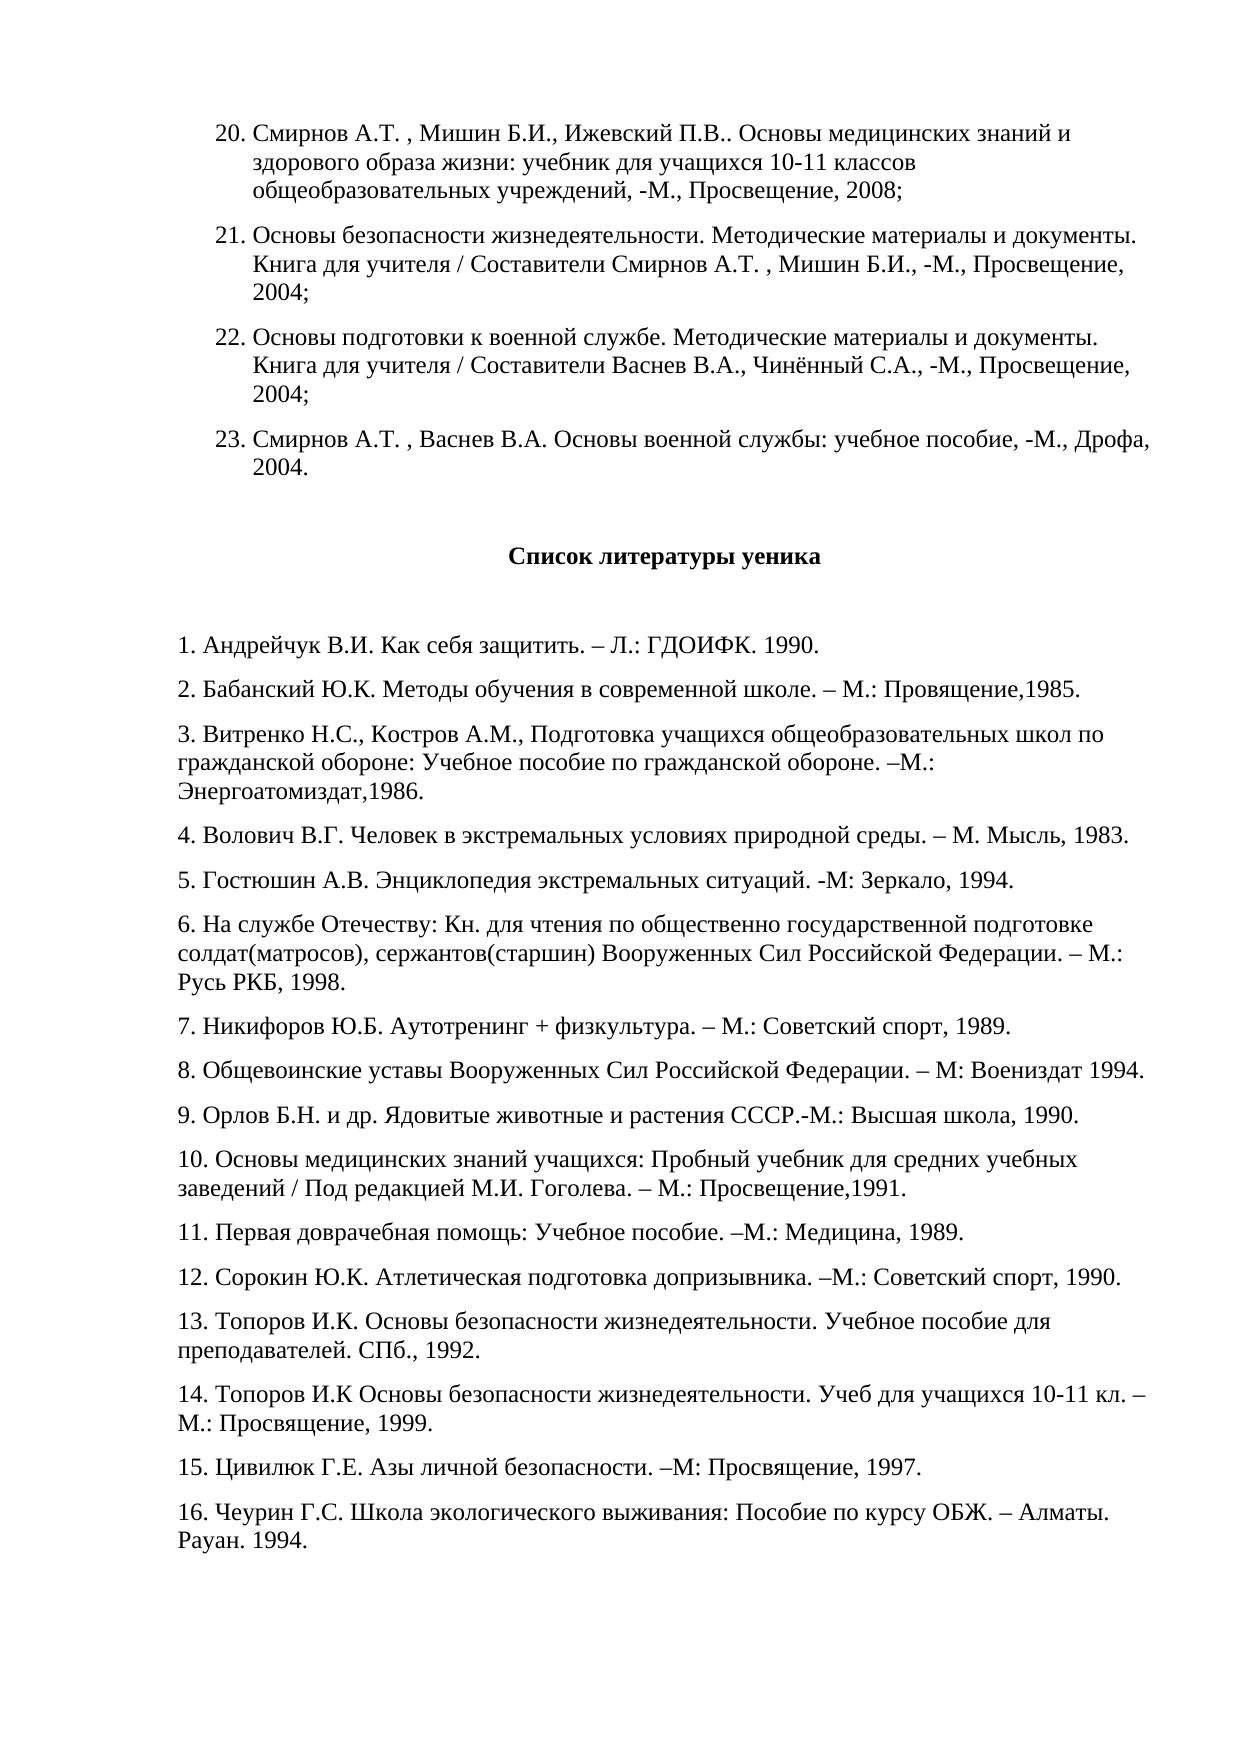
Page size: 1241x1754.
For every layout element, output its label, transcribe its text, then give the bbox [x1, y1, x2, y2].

text 7. Никифоров Ю.Б. Аутотренинг + физкультура. – М.: Советский спорт, 1989. [177, 1011, 1152, 1040]
list Смирнов А.Т. , Мишин Б.И., Ижевский П.В.. Основы медицинских знаний и здорового образа жизни: учебник для учащихся 10-11 классов общеобразовательных учреждений, -М., Просвещение, 2008; [215, 118, 1152, 204]
text 13. Топоров И.К. Основы безопасности жизнедеятельности. Учебное пособие для преподавателей. СПб., 1992. [177, 1306, 1152, 1364]
text 1. Андрейчук В.И. Как себя защитить. – Л.: ГДОИФК. 1990. [177, 630, 1152, 659]
text 4. Волович В.Г. Человек в экстремальных условиях природной среды. – М. Мысль, 1983. [177, 821, 1152, 849]
text 11. Первая доврачебная помощь: Учебное пособие. –М.: Медицина, 1989. [177, 1217, 1152, 1246]
text 9. Орлов Б.Н. и др. Ядовитые животные и растения СССР.-М.: Высшая школа, 1990. [177, 1100, 1152, 1129]
text 14. Топоров И.К Основы безопасности жизнедеятельности. Учеб для учащихся 10-11 кл. –М.: Просвящение, 1999. [177, 1379, 1152, 1437]
text 16. Чеурин Г.С. Школа экологического выживания: Пособие по курсу ОБЖ. – Алматы. Рауан. 1994. [177, 1497, 1152, 1554]
text 2. Бабанский Ю.К. Методы обучения в современной школе. – М.: Провящение,1985. [177, 674, 1152, 703]
list Основы подготовки к военной службе. Методические материалы и документы. Книга для учителя / Составители Васнев В.А., Чинённый С.А., -М., Просвещение, 2004; [215, 322, 1152, 408]
text 8. Общевоинские уставы Вооруженных Сил Российской Федерации. – М: Воениздат 1994. [177, 1056, 1152, 1084]
list Основы безопасности жизнедеятельности. Методические материалы и документы. Книга для учителя / Составители Смирнов А.Т. , Мишин Б.И., -М., Просвещение, 2004; [215, 220, 1152, 306]
list Смирнов А.Т. , Васнев В.А. Основы военной службы: учебное пособие, -М., Дрофа, 2004. [215, 424, 1152, 481]
text 10. Основы медицинских знаний учащихся: Пробный учебник для средних учебных заведений / Под редакцией М.И. Гоголева. – М.: Просвещение,1991. [177, 1144, 1152, 1202]
text 15. Цивилюк Г.Е. Азы личной безопасности. –М: Просвящение, 1997. [177, 1452, 1152, 1481]
text 12. Сорокин Ю.К. Атлетическая подготовка допризывника. –М.: Советский спорт, 1990. [177, 1262, 1152, 1291]
text Список литературы уеника [177, 541, 1152, 570]
text 3. Витренко Н.С., Костров А.М., Подготовка учащихся общеобразовательных школ по гражданской обороне: Учебное пособие по гражданской обороне. –М.: Энергоатомиздат,1986. [177, 719, 1152, 805]
text 6. На службе Отечеству: Кн. для чтения по общественно государственной подготовке солдат(матросов), сержантов(старшин) Вооруженных Сил Российской Федерации. – М.: Русь РКБ, 1998. [177, 909, 1152, 996]
text 5. Гостюшин А.В. Энциклопедия экстремальных ситуаций. -М: Зеркало, 1994. [177, 865, 1152, 894]
